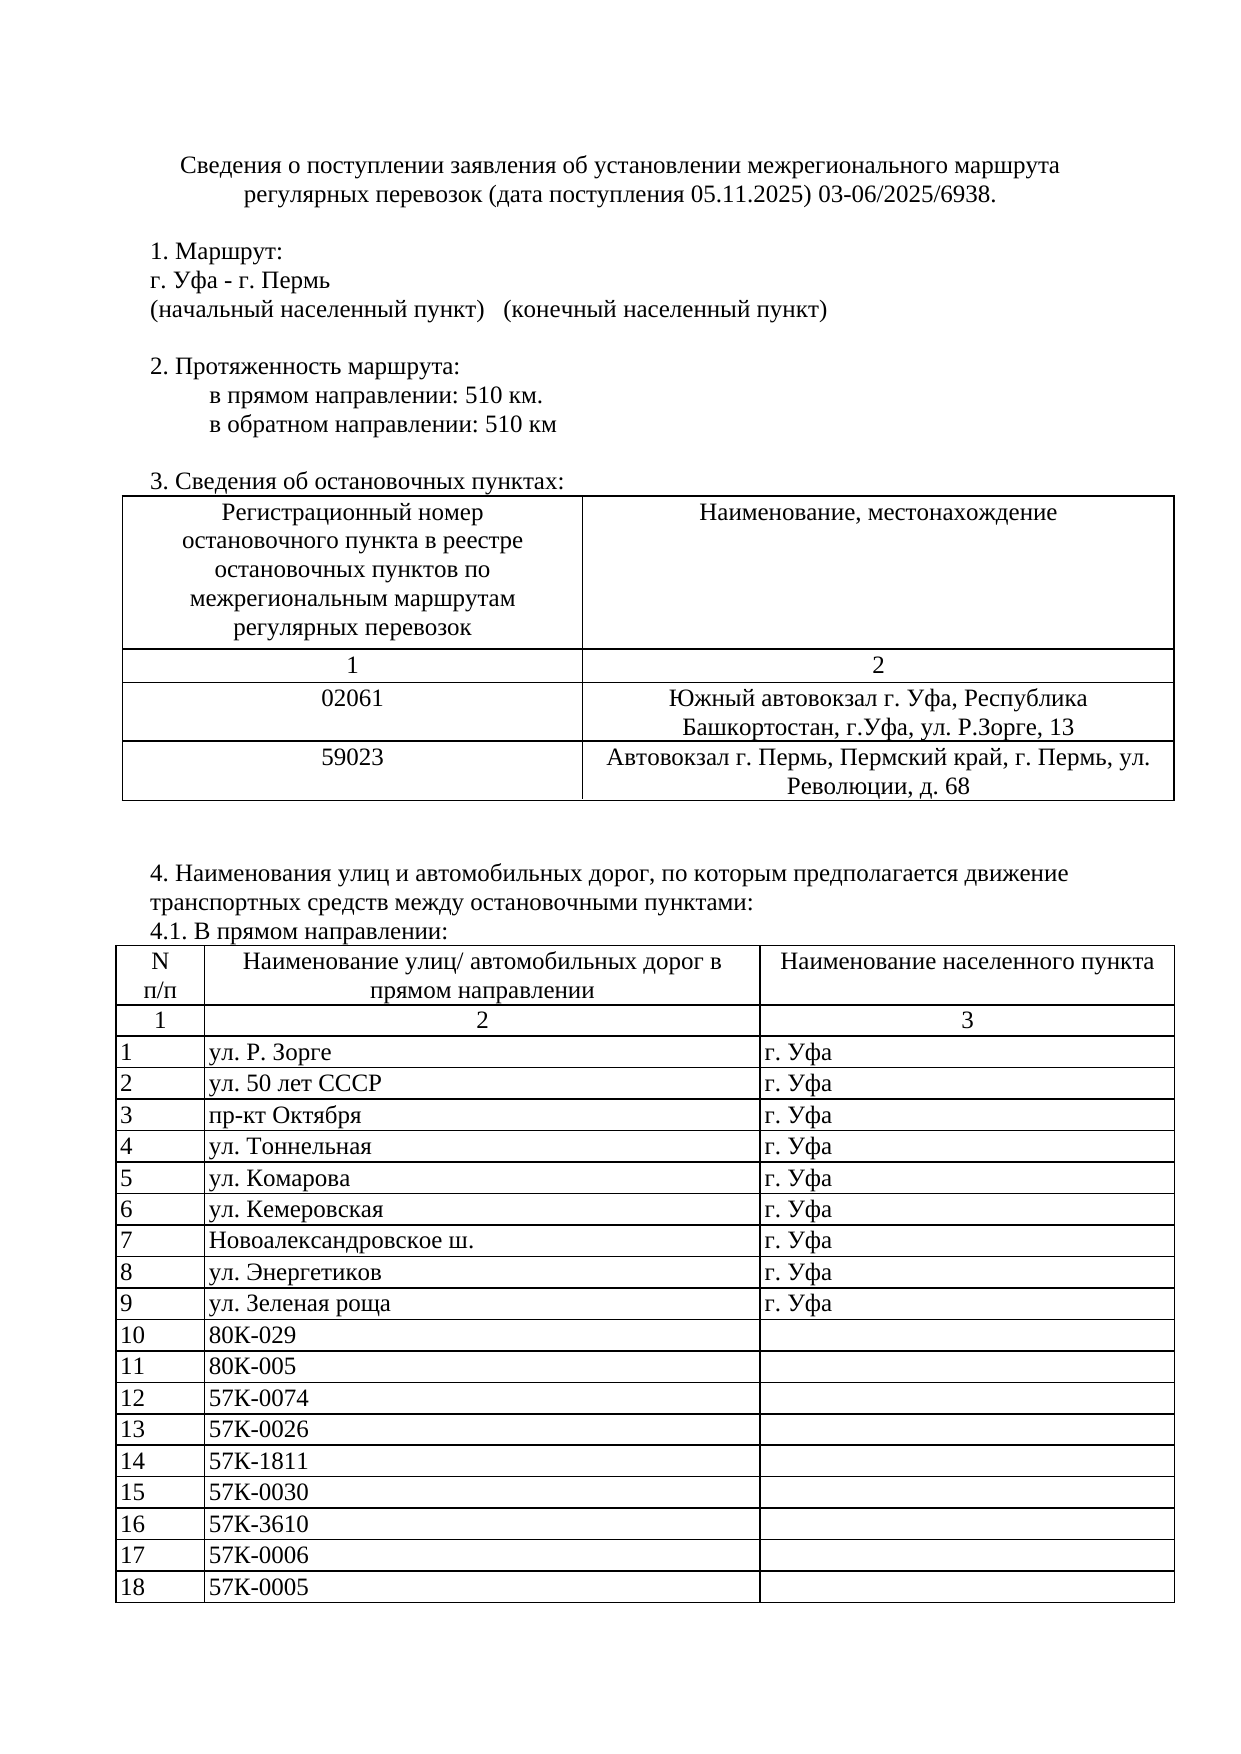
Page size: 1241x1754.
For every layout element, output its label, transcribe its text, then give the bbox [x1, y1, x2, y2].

table_cell 10 [117, 1320, 204, 1350]
table_cell [761, 1572, 1174, 1602]
table_header Регистрационный номер остановочного пункта в реестре остановочных пунктов по межрегиональным маршрутам регулярных перевозок [123, 497, 582, 648]
table_cell 7 [117, 1226, 204, 1256]
text в обратном направлении: 510 км [150, 409, 1090, 437]
table_cell г. Уфа [761, 1163, 1174, 1193]
table_header Наименование населенного пункта [761, 946, 1174, 1004]
table_header Наименование, местонахождение [583, 497, 1173, 648]
table_cell 2 [205, 1006, 759, 1035]
table_cell 57К-0074 [205, 1383, 759, 1413]
table_cell [761, 1477, 1174, 1507]
table_cell 1 [117, 1006, 204, 1035]
table_cell г. Уфа [761, 1100, 1174, 1130]
text 3. Сведения об остановочных пунктах: [150, 466, 1090, 495]
text Сведения о поступлении заявления об установлении межрегионального маршрута регулярных перевозок (дата поступления 05.11.2025) 03-06/2025/6938. [150, 150, 1090, 207]
table_cell ул. Тоннельная [205, 1131, 759, 1161]
table_cell ул. Р. Зорге [205, 1037, 759, 1067]
table_cell пр-кт Октября [205, 1100, 759, 1130]
table_cell 9 [117, 1289, 204, 1318]
table_cell г. Уфа [761, 1226, 1174, 1256]
table_cell 2 [583, 650, 1173, 681]
table_cell 59023 [123, 742, 582, 799]
table_cell 3 [117, 1100, 204, 1130]
table_cell г. Уфа [761, 1289, 1174, 1318]
text 4. Наименования улиц и автомобильных дорог, по которым предполагается движение транспортных средств между остановочными пунктами: [150, 858, 1090, 916]
table_cell г. Уфа [761, 1257, 1174, 1287]
table_cell 5 [117, 1163, 204, 1193]
table_cell ул. Кемеровская [205, 1194, 759, 1224]
table_cell 57К-0005 [205, 1572, 759, 1602]
table_cell 4 [117, 1131, 204, 1161]
table_cell [761, 1509, 1174, 1539]
text 4.1. В прямом направлении: [150, 916, 1090, 945]
table_cell 80К-005 [205, 1352, 759, 1381]
table_cell 57К-0026 [205, 1415, 759, 1444]
text 1. Маршрут: [150, 236, 1090, 265]
table_header N п/п [117, 946, 204, 1004]
table_cell 1 [117, 1037, 204, 1067]
table_cell Новоалександровское ш. [205, 1226, 759, 1256]
table_cell 57К-0006 [205, 1540, 759, 1570]
table_cell 57К-3610 [205, 1509, 759, 1539]
table_cell 02061 [123, 683, 582, 740]
table_cell 57К-1811 [205, 1446, 759, 1476]
table_cell [761, 1320, 1174, 1350]
table_cell ул. 50 лет СССР [205, 1068, 759, 1098]
table_cell 57К-0030 [205, 1477, 759, 1507]
table_cell 16 [117, 1509, 204, 1539]
table_cell 12 [117, 1383, 204, 1413]
text (начальный населенный пункт) (конечный населенный пункт) [150, 294, 1090, 322]
text 2. Протяженность маршрута: [150, 351, 1090, 380]
table_cell ул. Комарова [205, 1163, 759, 1193]
table_cell 6 [117, 1194, 204, 1224]
text г. Уфа - г. Пермь [150, 265, 1090, 294]
table_header Наименование улиц/ автомобильных дорог в прямом направлении [205, 946, 759, 1004]
table_cell [761, 1540, 1174, 1570]
table_cell Южный автовокзал г. Уфа, Республика Башкортостан, г.Уфа, ул. Р.Зорге, 13 [583, 683, 1173, 740]
table_cell г. Уфа [761, 1037, 1174, 1067]
table_cell г. Уфа [761, 1194, 1174, 1224]
table_cell Автовокзал г. Пермь, Пермский край, г. Пермь, ул. Революции, д. 68 [583, 742, 1173, 799]
table_cell 14 [117, 1446, 204, 1476]
table_cell г. Уфа [761, 1131, 1174, 1161]
table_cell 1 [123, 650, 582, 681]
table_cell 17 [117, 1540, 204, 1570]
table_cell [761, 1446, 1174, 1476]
table_cell [761, 1383, 1174, 1413]
table_cell [761, 1352, 1174, 1381]
table_cell 13 [117, 1415, 204, 1444]
table_cell 8 [117, 1257, 204, 1287]
table_cell 11 [117, 1352, 204, 1381]
text в прямом направлении: 510 км. [150, 380, 1090, 409]
table_cell 15 [117, 1477, 204, 1507]
table_cell 2 [117, 1068, 204, 1098]
table_cell 18 [117, 1572, 204, 1602]
table_cell г. Уфа [761, 1068, 1174, 1098]
table_cell 3 [761, 1006, 1174, 1035]
table_cell ул. Энергетиков [205, 1257, 759, 1287]
table_cell [761, 1415, 1174, 1444]
table_cell 80К-029 [205, 1320, 759, 1350]
table_cell ул. Зеленая роща [205, 1289, 759, 1318]
